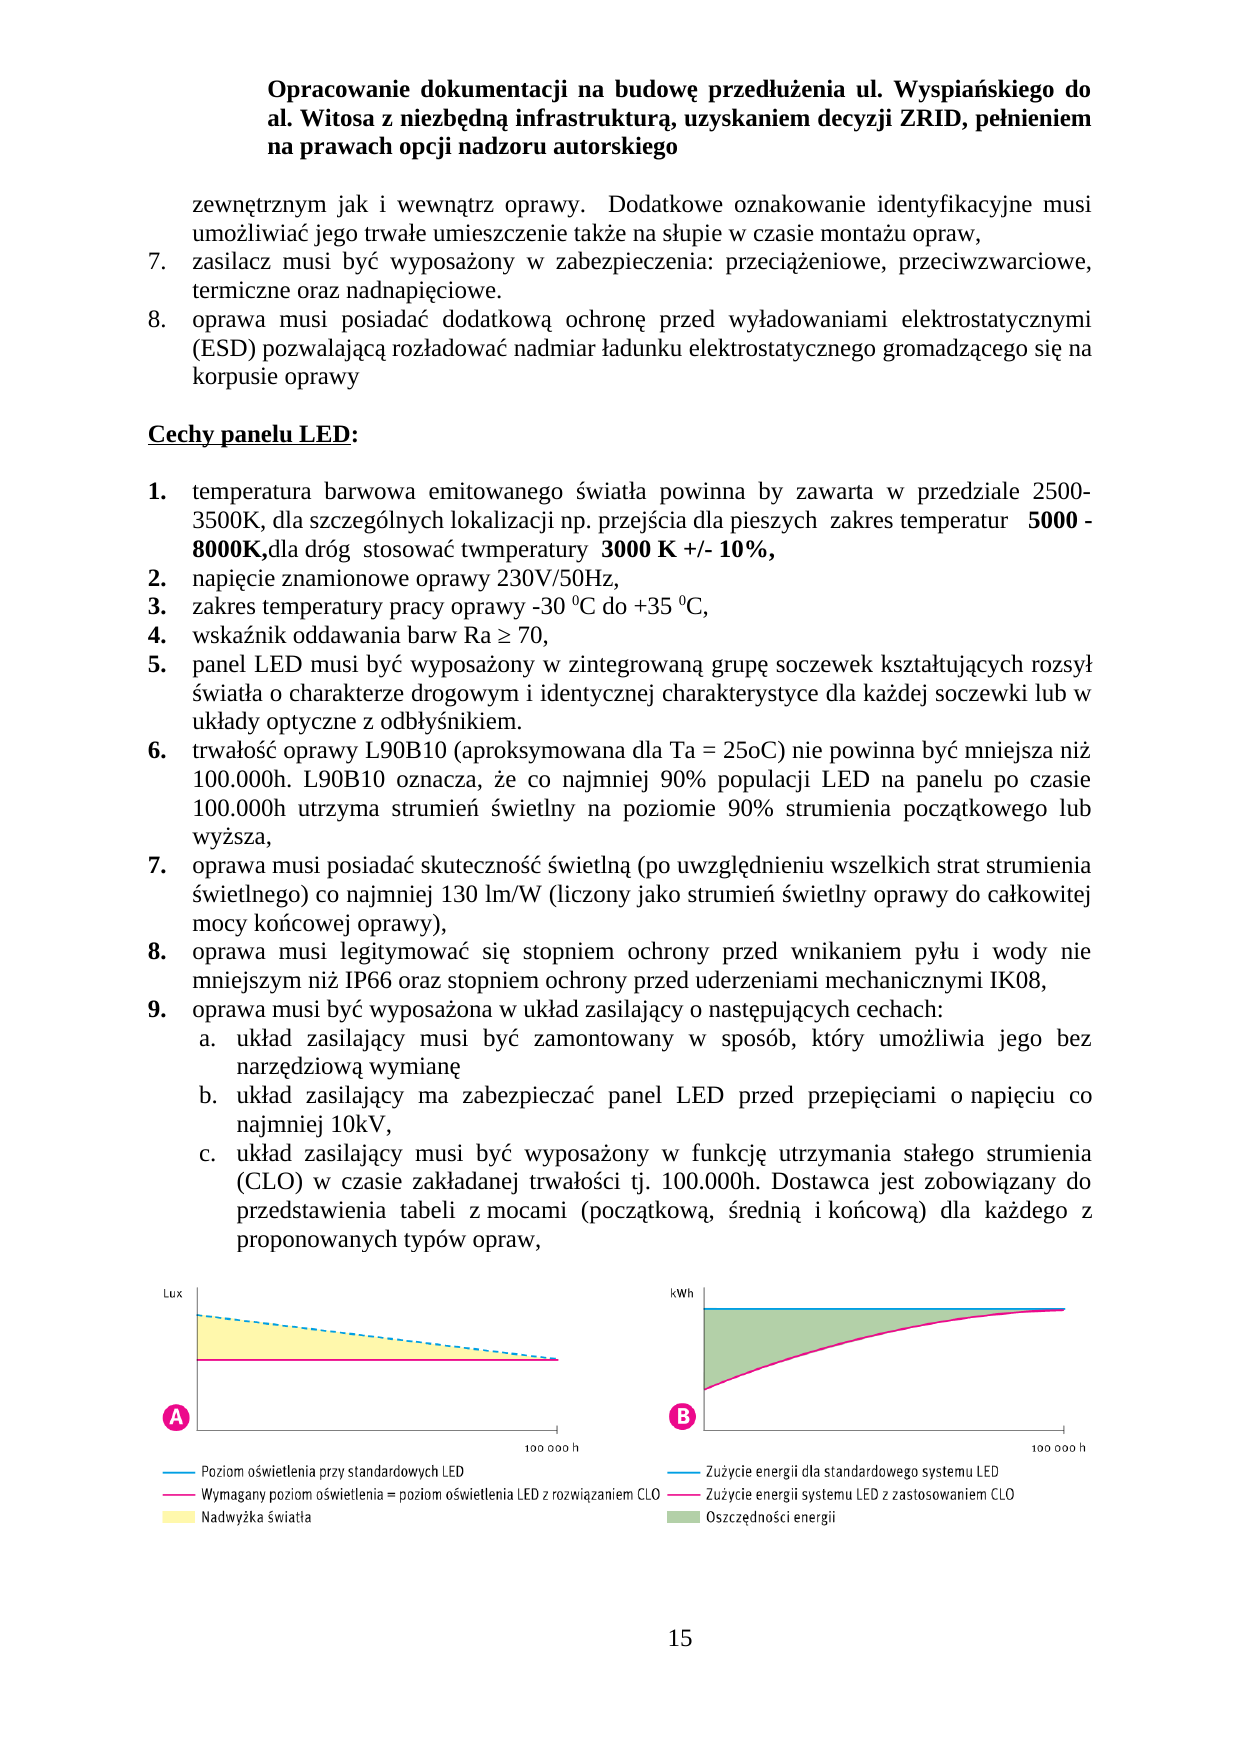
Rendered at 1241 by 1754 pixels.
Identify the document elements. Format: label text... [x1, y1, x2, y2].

list oprawa musi być wyposażona w układ zasilający o następujących cechach: [148, 994, 1092, 1023]
list trwałość oprawy L90B10 (aproksymowana dla Ta = 25oC) nie powinna być mniejsza niż 100.000h. L90B10 oznacza, że co najmniej 90% populacji LED na panelu po czasie 100.000h utrzyma strumień świetlny na poziomie 90% strumienia początkowego lub wyższa, [148, 735, 1092, 850]
list układ zasilający musi być wyposażony w funkcję utrzymania stałego strumienia (CLO) w czasie zakładanej trwałości tj. 100.000h. Dostawca jest zobowiązany do przedstawienia tabeli z mocami (początkową, średnią i końcową) dla każdego z proponowanych typów opraw, [199, 1138, 1092, 1252]
list napięcie znamionowe oprawy 230V/50Hz, [148, 563, 1092, 591]
list panel LED musi być wyposażony w zintegrowaną grupę soczewek kształtujących rozsył światła o charakterze drogowym i identycznej charakterystyce dla każdej soczewki lub w układy optyczne z odbłyśnikiem. [148, 649, 1092, 735]
list temperatura barwowa emitowanego światła powinna by zawarta w przedziale 2500-3500K, dla szczególnych lokalizacji np. przejścia dla pieszych zakres temperatur 5000 - 8000K,dla dróg stosować twmperatury 3000 K +/- 10%, [148, 476, 1092, 563]
list oprawa musi legitymować się stopniem ochrony przed wnikaniem pyłu i wody nie mniejszym niż IP66 oraz stopniem ochrony przed uderzeniami mechanicznymi IK08, [148, 936, 1092, 994]
text Cechy panelu LED: [148, 419, 1092, 448]
list zakres temperatury pracy oprawy -30 0C do +35 0C, [148, 591, 1092, 620]
list zasilacz musi być wyposażony w zabezpieczenia: przeciążeniowe, przeciwzwarciowe, termiczne oraz nadnapięciowe. [148, 246, 1092, 304]
list oprawa musi posiadać dodatkową ochronę przed wyładowaniami elektrostatycznymi (ESD) pozwalającą rozładować nadmiar ładunku elektrostatycznego gromadzącego się na korpusie oprawy [148, 304, 1092, 390]
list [148, 189, 1092, 246]
list wskaźnik oddawania barw Ra ≥ 70, [148, 620, 1092, 649]
list oprawa musi posiadać skuteczność świetlną (po uwzględnieniu wszelkich strat strumienia świetlnego) co najmniej 130 lm/W (liczony jako strumień świetlny oprawy do całkowitej mocy końcowej oprawy), [148, 850, 1092, 936]
list układ zasilający musi być zamontowany w sposób, który umożliwia jego bez narzędziową wymianę [199, 1023, 1092, 1080]
list układ zasilający ma zabezpieczać panel LED przed przepięciami o napięciu co najmniej 10kV, [199, 1080, 1092, 1138]
picture [147, 1252, 1135, 1552]
